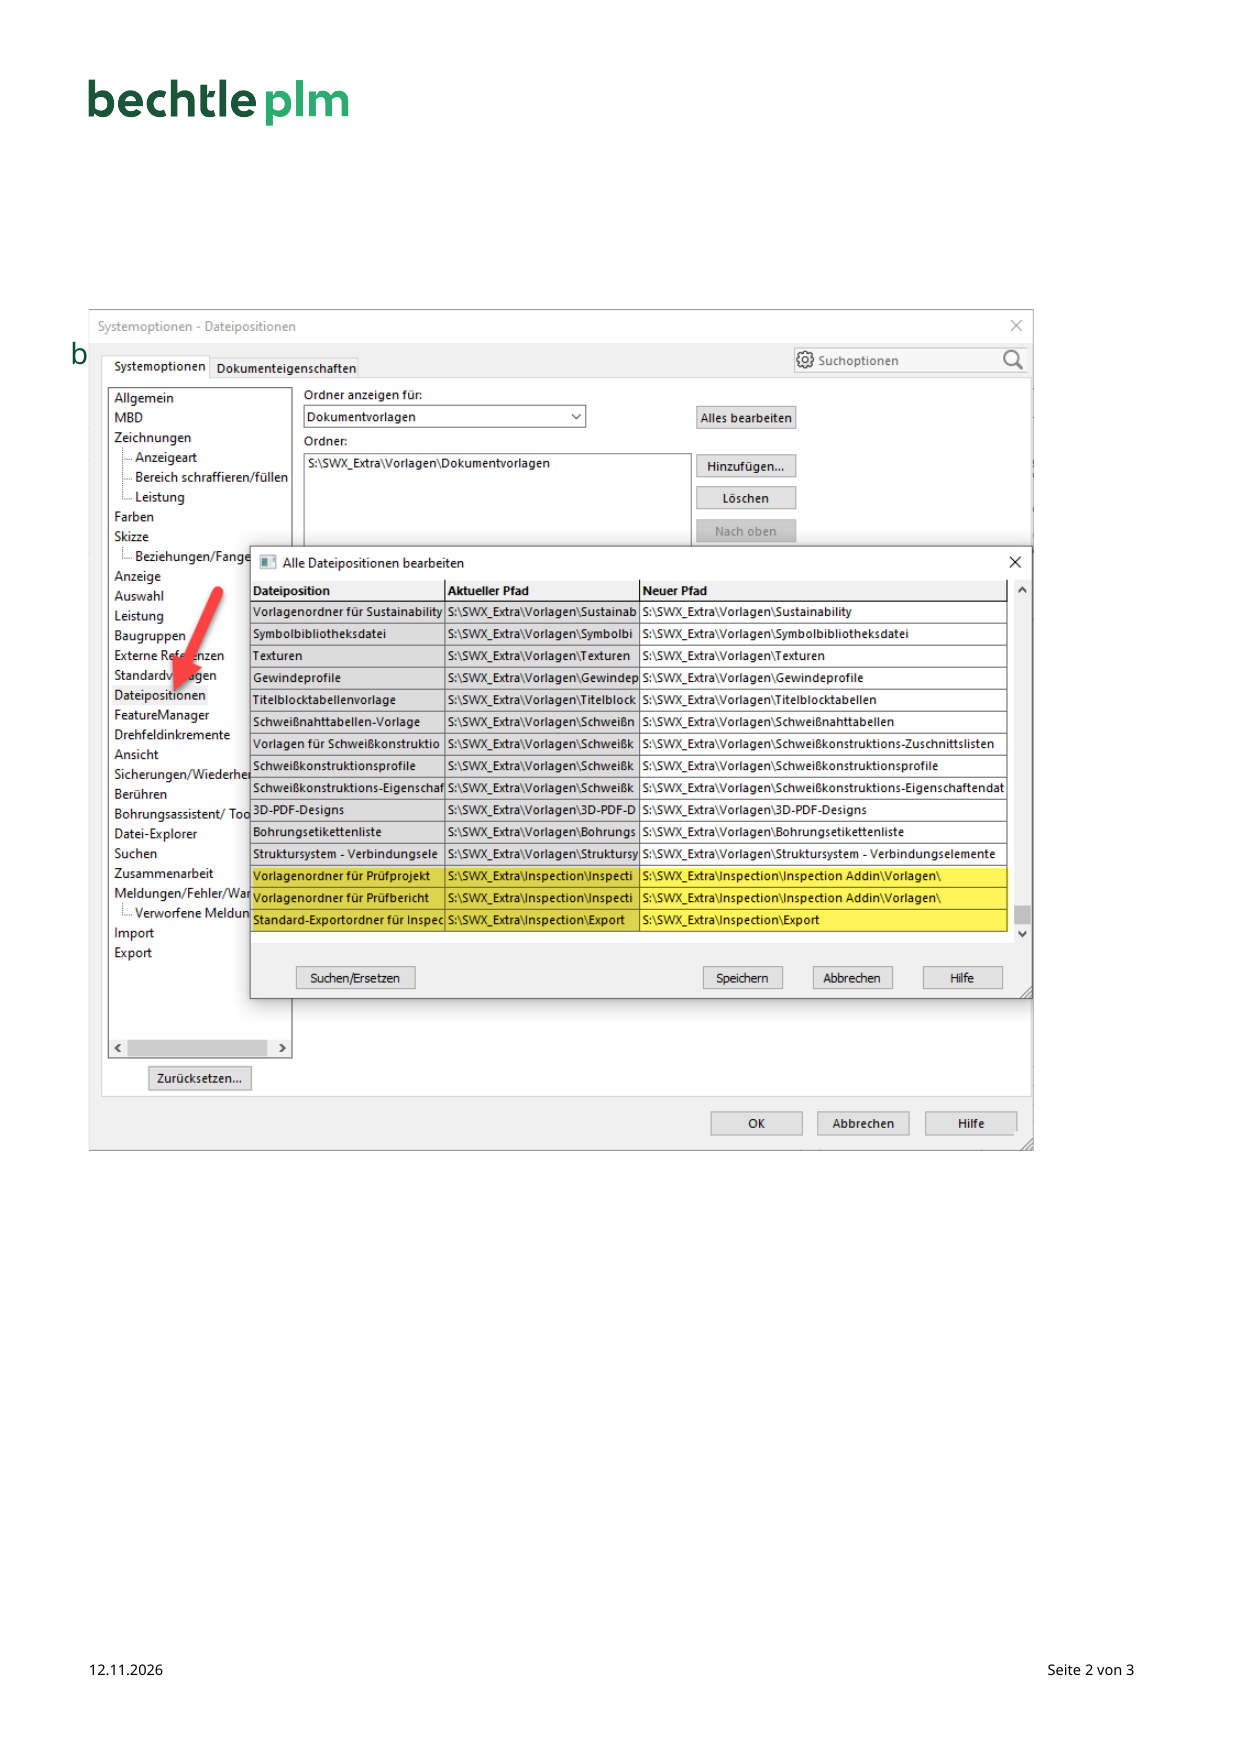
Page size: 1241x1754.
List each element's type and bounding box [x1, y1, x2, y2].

picture [88, 77, 381, 129]
picture [88, 309, 1034, 1151]
